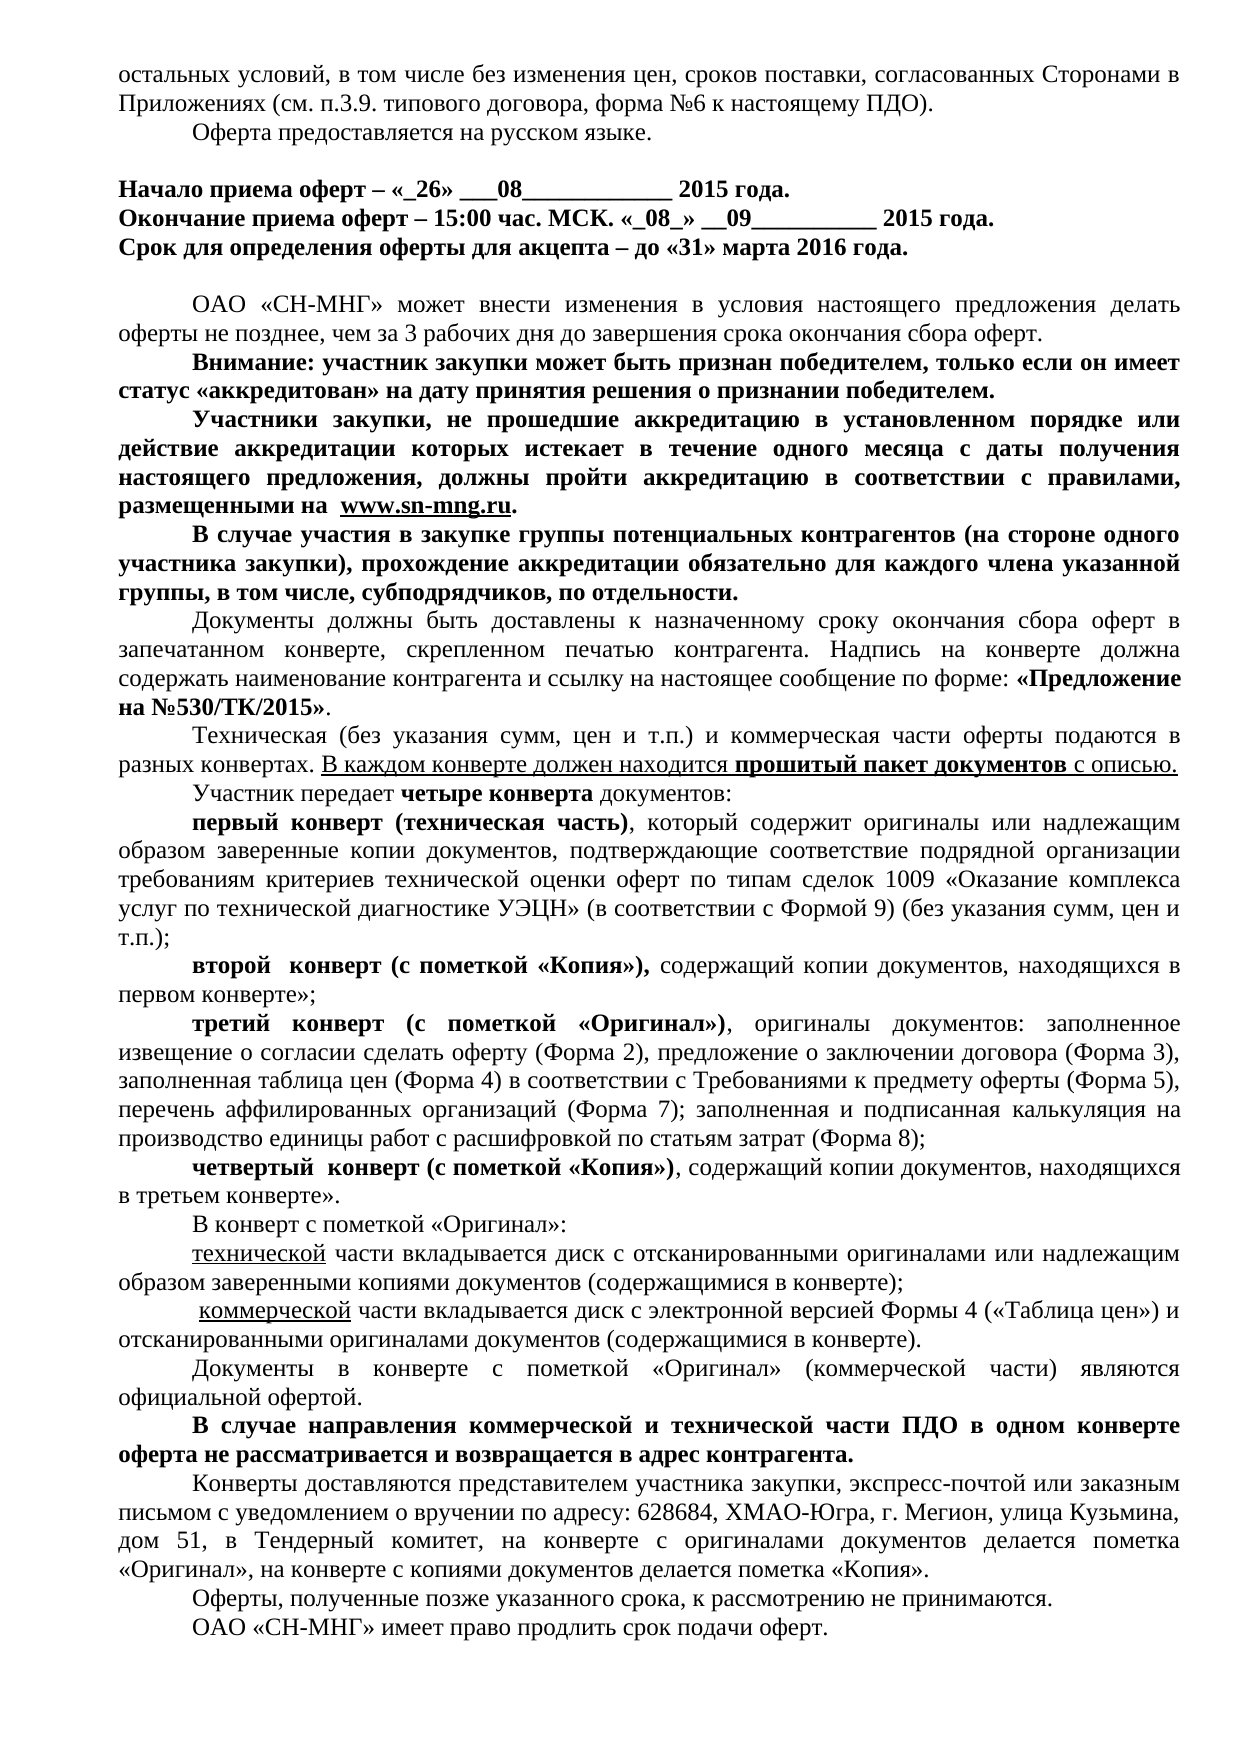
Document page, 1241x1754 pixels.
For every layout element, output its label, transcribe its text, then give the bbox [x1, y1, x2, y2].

text Оферта предоставляется на русском языке. [118, 117, 1181, 145]
text ОАО «СН-МНГ» может внести изменения в условия настоящего предложения делать оферты не позднее, чем за 3 рабочих дня до завершения срока окончания сбора оферт. [118, 289, 1181, 347]
text Конверты доставляются представителем участника закупки, экспресс-почтой или заказным письмом с уведомлением о вручении по адресу: 628684, ХМАО-Югра, г. Мегион, улица Кузьмина, дом 51, в Тендерный комитет, на конверте с оригиналами документов делается пометка «Оригинал», на конверте с копиями документов делается пометка «Копия». [118, 1468, 1181, 1583]
text технической части вкладывается диск с отсканированными оригиналами или надлежащим образом заверенными копиями документов (содержащимися в конверте); [118, 1238, 1181, 1295]
text первый конверт (техническая часть), который содержит оригиналы или надлежащим образом заверенные копии документов, подтверждающие соответствие подрядной организации требованиям критериев технической оценки оферт по типам сделок 1009 «Оказание комплекса услуг по технической диагностике УЭЦН» (в соответствии с Формой 9) (без указания сумм, цен и т.п.); [118, 807, 1181, 950]
text Документы должны быть доставлены к назначенному сроку окончания сбора оферт в запечатанном конверте, скрепленном печатью контрагента. Надпись на конверте должна содержать наименование контрагента и ссылку на настоящее сообщение по форме: «Предложение на №530/ТК/2015». [118, 605, 1181, 720]
text В случае участия в закупке группы потенциальных контрагентов (на стороне одного участника закупки), прохождение аккредитации обязательно для каждого члена указанной группы, в том числе, субподрядчиков, по отдельности. [118, 519, 1181, 605]
text третий конверт (с пометкой «Оригинал»), оригиналы документов: заполненное извещение о согласии сделать оферту (Форма 2), предложение о заключении договора (Форма 3), заполненная таблица цен (Форма 4) в соответствии с Требованиями к предмету оферты (Форма 5), перечень аффилированных организаций (Форма 7); заполненная и подписанная калькуляция на производство единицы работ с расшифровкой по статьям затрат (Форма 8); [118, 1008, 1181, 1152]
text Внимание: участник закупки может быть признан победителем, только если он имеет статус «аккредитован» на дату принятия решения о признании победителем. [118, 347, 1181, 404]
text Срок для определения оферты для акцепта – до «31» марта 2016 года. [118, 232, 1181, 260]
text В случае направления коммерческой и технической части ПДО в одном конверте оферта не рассматривается и возвращается в адрес контрагента. [118, 1410, 1181, 1468]
text Техническая (без указания сумм, цен и т.п.) и коммерческая части оферты подаются в разных конвертах. В каждом конверте должен находится прошитый пакет документов с описью. [118, 720, 1181, 778]
text Окончание приема оферт – 15:00 час. МСК. «_08_» __09__________ 2015 года. [118, 203, 1181, 232]
text коммерческой части вкладывается диск с электронной версией Формы 4 («Таблица цен») и отсканированными оригиналами документов (содержащимися в конверте). [118, 1295, 1181, 1353]
text четвертый конверт (с пометкой «Копия»), содержащий копии документов, находящихся в третьем конверте». [118, 1152, 1181, 1209]
text В конверт с пометкой «Оригинал»: [118, 1209, 1181, 1238]
text Участники закупки, не прошедшие аккредитацию в установленном порядке или действие аккредитации которых истекает в течение одного месяца с даты получения настоящего предложения, должны пройти аккредитацию в соответствии с правилами, размещенными на www.sn-mng.ru. [118, 404, 1181, 519]
text второй конверт (с пометкой «Копия»), содержащий копии документов, находящихся в первом конверте»; [118, 950, 1181, 1008]
text Участник передает четыре конверта документов: [118, 778, 1181, 807]
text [118, 59, 1181, 117]
text Начало приема оферт – «_26» ___08____________ 2015 года. [118, 174, 1181, 203]
text ОАО «СН-МНГ» имеет право продлить срок подачи оферт. [118, 1612, 1181, 1640]
text Документы в конверте с пометкой «Оригинал» (коммерческой части) являются официальной офертой. [118, 1353, 1181, 1410]
text Оферты, полученные позже указанного срока, к рассмотрению не принимаются. [118, 1583, 1181, 1612]
